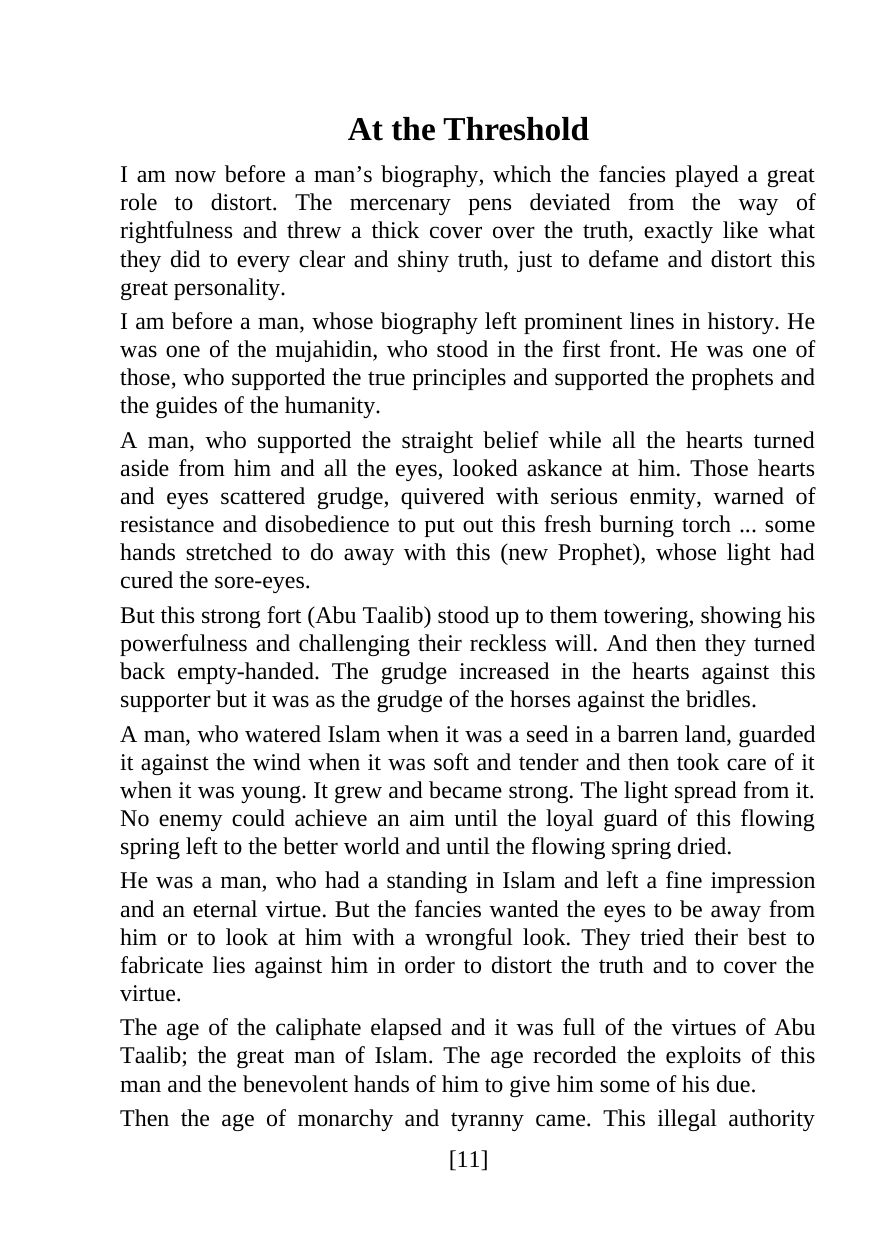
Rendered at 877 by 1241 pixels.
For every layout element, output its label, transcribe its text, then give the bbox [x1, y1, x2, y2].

text But this strong fort (Abu Taalib) stood up to them towering, showing his powerfulness and challenging their reckless will. And then they turned back empty-handed. The grudge increased in the hearts against this supporter but it was as the grudge of the horses against the bridles. [120, 601, 817, 713]
text I am now before a man’s biography, which the fancies played a great role to distort. The mercenary pens deviated from the way of rightfulness and threw a thick cover over the truth, exactly like what they did to every clear and shiny truth, just to defame and distort this great personality. [120, 160, 817, 301]
text The age of the caliphate elapsed and it was full of the virtues of Abu Taalib; the great man of Islam. The age recorded the exploits of this man and the benevolent hands of him to give him some of his due. [120, 1013, 817, 1098]
text He was a man, who had a standing in Islam and left a fine impression and an eternal virtue. But the fancies wanted the eyes to be away from him or to look at him with a wrongful look. They tried their best to fabricate lies against him in order to distort the truth and to cover the virtue. [120, 866, 817, 1007]
text A man, who supported the straight belief while all the hearts turned aside from him and all the eyes, looked askance at him. Those hearts and eyes scattered grudge, quivered with serious enmity, warned of resistance and disobedience to put out this fresh burning torch ... some hands stretched to do away with this (new Prophet), whose light had cured the sore-eyes. [120, 426, 817, 594]
text I am before a man, whose biography left prominent lines in history. He was one of the mujahidin, who stood in the first front. He was one of those, who supported the true principles and supported the prophets and the guides of the humanity. [120, 307, 817, 419]
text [120, 1104, 817, 1132]
text A man, who watered Islam when it was a seed in a barren land, guarded it against the wind when it was soft and tender and then took care of it when it was young. It grew and became strong. The light spread from it. No enemy could achieve an aim until the loyal guard of this flowing spring left to the better world and until the flowing spring dried. [120, 719, 817, 860]
subtitle At the Threshold [120, 109, 817, 148]
